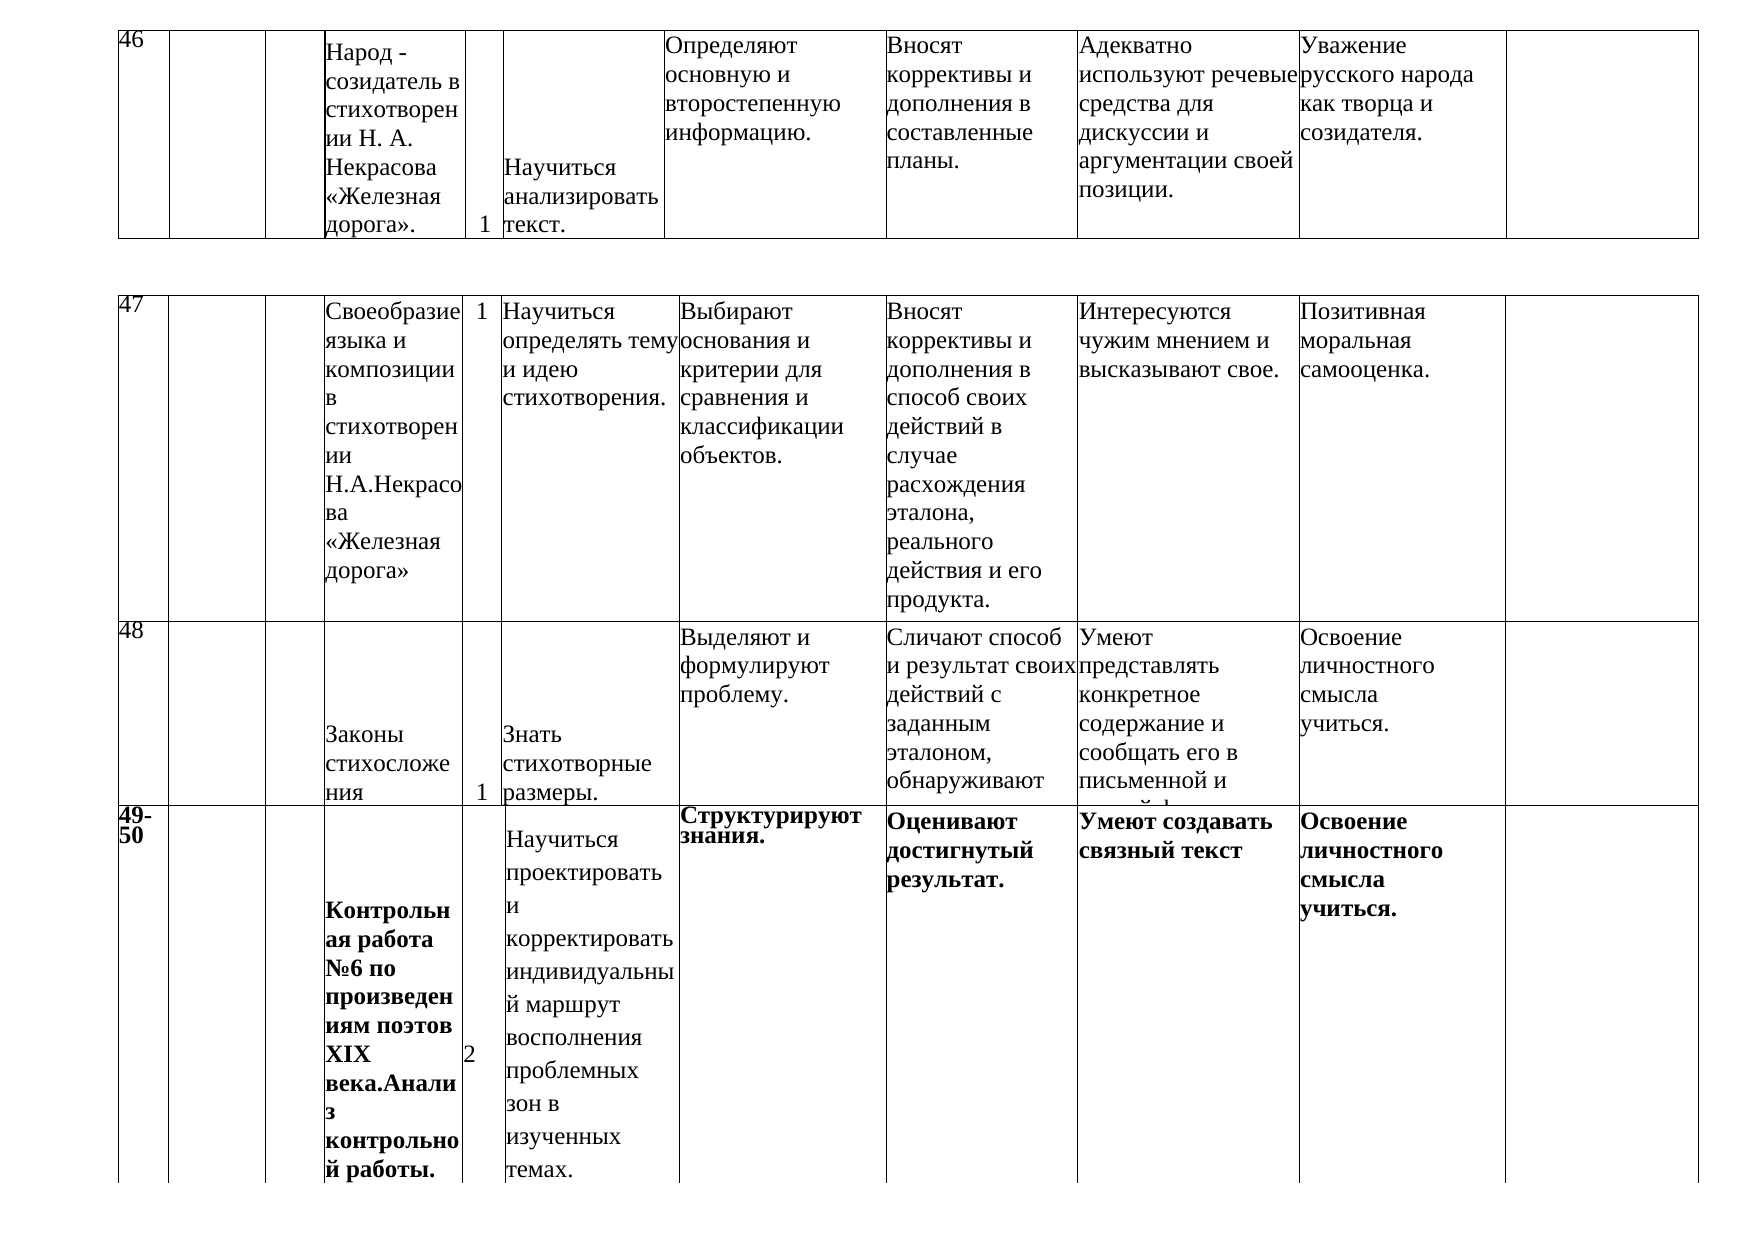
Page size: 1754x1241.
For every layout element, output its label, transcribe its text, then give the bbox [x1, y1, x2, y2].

table_cell 49-50 [119, 806, 168, 1183]
table_cell Умеют представлять конкретное содержание и сообщать его в письменной и устной форме. [1078, 622, 1299, 805]
table_cell 48 [119, 622, 168, 805]
table_header Интересуются чужим мнением и высказывают свое. [1078, 296, 1299, 621]
table_cell [169, 806, 265, 1183]
table_cell [1506, 622, 1698, 805]
table_cell Освоение личностного смысла учиться. [1300, 806, 1505, 1183]
table_cell Сличают способ и результат своих действий с заданным эталоном, обнаруживают отклонения и отличия от эталона. [887, 622, 1077, 805]
table_cell Уважение русского народа как творца и созидателя. [1300, 31, 1506, 238]
table_header Научиться определять тему и идею стихотворения. [502, 296, 679, 621]
table_cell Народ - созидатель в стихотворении Н. А. Некрасова «Железная дорога». [326, 31, 465, 238]
table_cell Контрольная работа №6 по произведениям поэтов XIX века.Анализ контрольной работы. [325, 806, 462, 1183]
table_cell [266, 31, 324, 238]
table_cell Освоение личностного смысла учиться. [1300, 622, 1505, 805]
table_cell [169, 622, 265, 805]
table_header [266, 296, 324, 621]
table_header Вносят коррективы и дополнения в способ своих действий в случае расхождения эталона, реального действия и его продукта. [887, 296, 1077, 621]
table_cell Законы стихосложения [325, 622, 462, 805]
table_header Позитивная моральная самооценка. [1300, 296, 1505, 621]
table_header 1 [463, 296, 501, 621]
table_cell [266, 622, 324, 805]
table_cell [170, 31, 265, 238]
table_cell 1 [463, 622, 501, 805]
table_cell [266, 806, 324, 1183]
table_cell 46 [119, 31, 169, 238]
table_cell Научиться проектировать и корректировать индивидуальный маршрут восполнения проблемных зон в изученных темах. [506, 806, 679, 1183]
table_cell Оценивают достигнутый результат. [887, 806, 1077, 1183]
table_cell Знать стихотворные размеры. [502, 622, 679, 805]
table_header 47 [119, 296, 168, 621]
table_cell Вносят коррективы и дополнения в составленные планы. [887, 31, 1077, 238]
table_cell Определяют основную и второстепенную информацию. [665, 31, 886, 238]
table_cell [1506, 806, 1698, 1183]
table_cell Выделяют и формулируют проблему. [680, 622, 886, 805]
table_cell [504, 31, 664, 238]
table_cell 1 [466, 31, 503, 238]
table_header [169, 296, 265, 621]
table_cell 2 [463, 806, 505, 1183]
table_header Своеобразие языка и композиции в стихотворении Н.А.Некрасова «Железная дорога» [325, 296, 462, 621]
table_cell Структурируют знания. [680, 806, 886, 1183]
table_cell [1507, 31, 1698, 238]
table_header Выбирают основания и критерии для сравнения и классификации объектов. [680, 296, 886, 621]
table_cell Умеют создавать связный текст [1078, 806, 1299, 1183]
table_header [1506, 296, 1698, 621]
table_cell Адекватно используют речевые средства для дискуссии и аргументации своей позиции. [1078, 31, 1299, 238]
